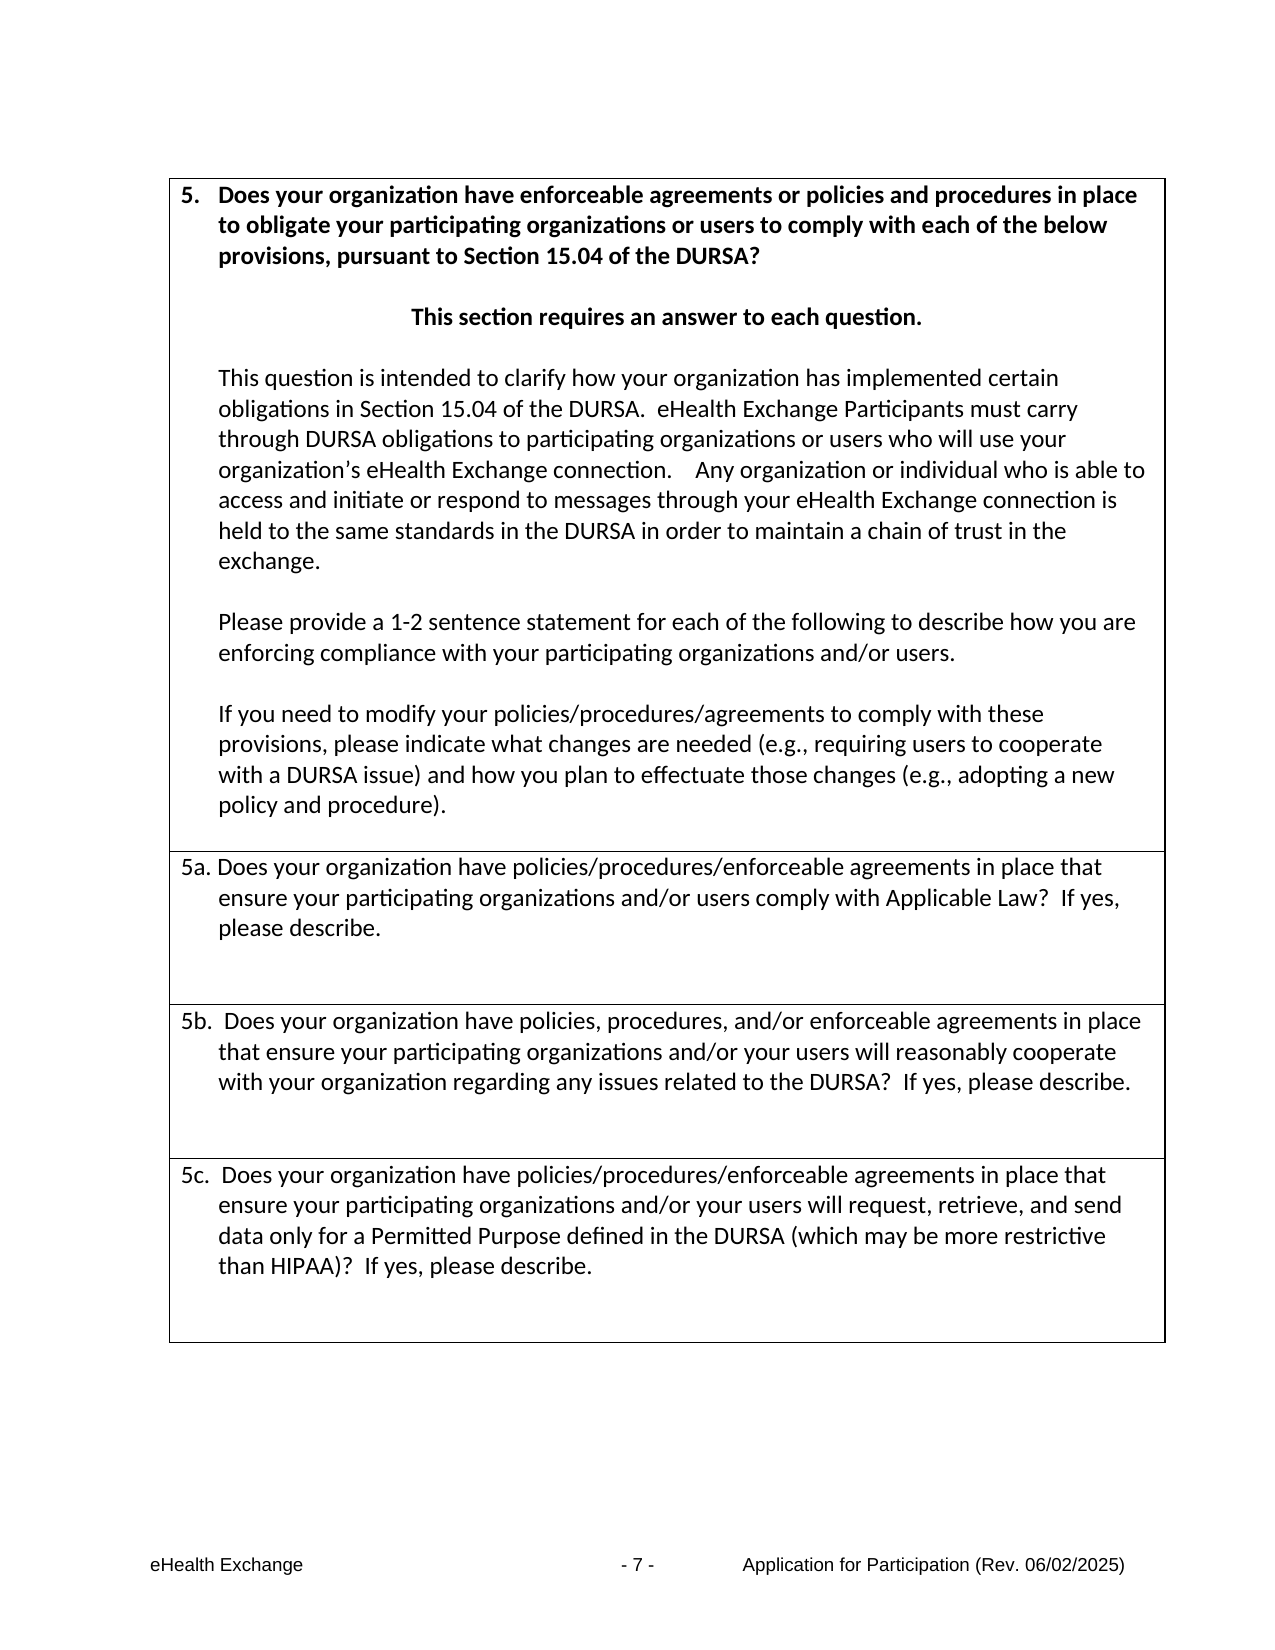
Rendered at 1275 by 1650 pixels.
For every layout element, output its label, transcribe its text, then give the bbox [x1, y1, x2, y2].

table_cell 5a. Does your organization have policies/procedures/enforceable agreements in place that ensure your participating organizations and/or users comply with Applicable Law? If yes, please describe. [170, 852, 1164, 1004]
table_cell 5b. Does your organization have policies, procedures, and/or enforceable agreements in place that ensure your participating organizations and/or your users will reasonably cooperate with your organization regarding any issues related to the DURSA? If yes, please describe. [170, 1005, 1164, 1158]
table_header Does your organization have enforceable agreements or policies and procedures in place to obligate your participating organizations or users to comply with each of the below provisions, pursuant to Section 15.04 of the DURSA? This section requires an answer to each question. This question is intended to clarify how your organization has implemented certain obligations in Section 15.04 of the DURSA. eHealth Exchange Participants must carry through DURSA obligations to participating organizations or users who will use your organization’s eHealth Exchange connection. Any organization or individual who is able to access and initiate or respond to messages through your eHealth Exchange connection is held to the same standards in the DURSA in order to maintain a chain of trust in the exchange. Please provide a 1-2 sentence statement for each of the following to describe how you are enforcing compliance with your participating organizations and/or users. If you need to modify your policies/procedures/agreements to comply with these provisions, please indicate what changes are needed (e.g., requiring users to cooperate with a DURSA issue) and how you plan to effectuate those changes (e.g., adopting a new policy and procedure). [170, 179, 1164, 851]
table_cell 5c. Does your organization have policies/procedures/enforceable agreements in place that ensure your participating organizations and/or your users will request, retrieve, and send data only for a Permitted Purpose defined in the DURSA (which may be more restrictive than HIPAA)? If yes, please describe. [170, 1159, 1164, 1342]
